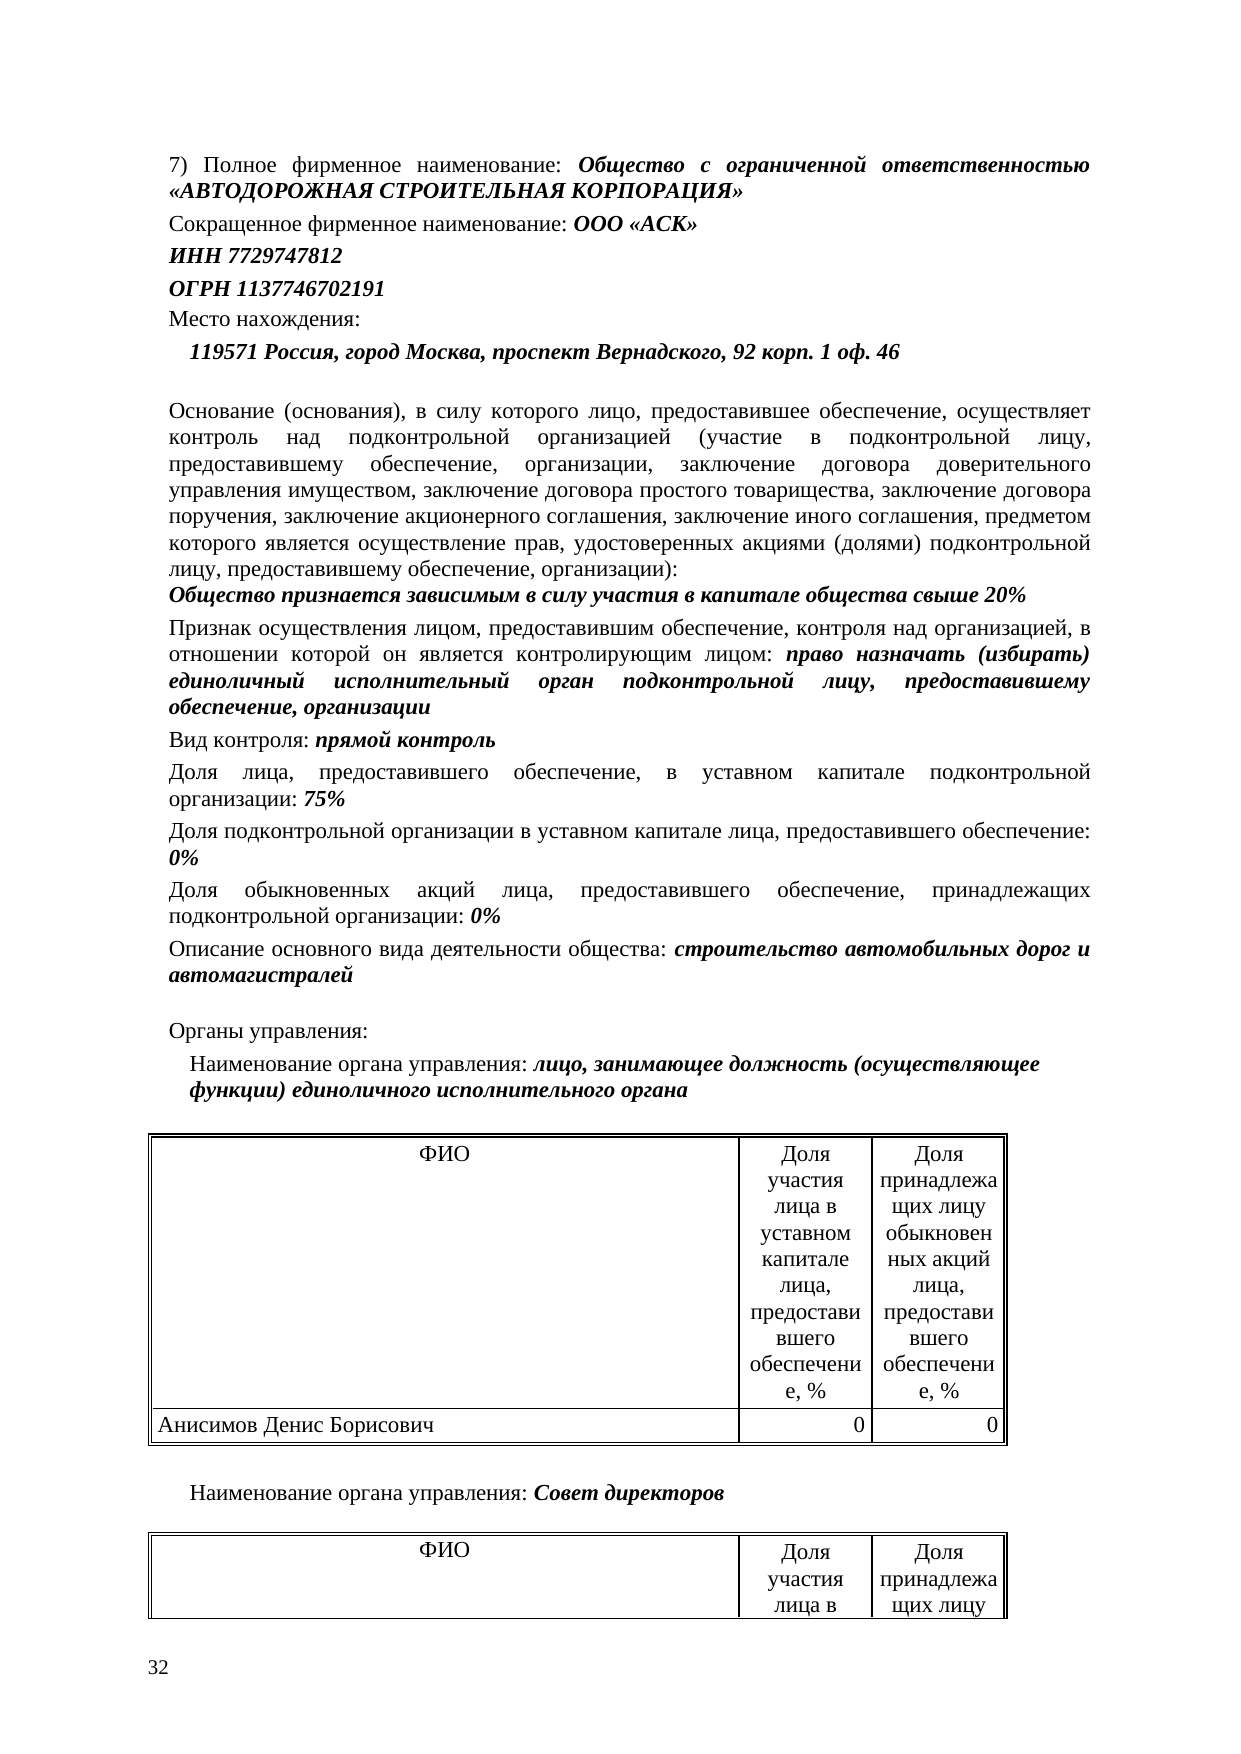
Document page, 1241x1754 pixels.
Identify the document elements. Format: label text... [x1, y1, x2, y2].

text Сокращенное фирменное наименование: ООО «АСК» [168, 210, 1092, 236]
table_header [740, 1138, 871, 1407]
text Вид контроля: прямой контроль [168, 726, 1092, 752]
text 7) Полное фирменное наименование: Общество с ограниченной ответственностью «АВТОДОРОЖНАЯ СТРОИТЕЛЬНАЯ КОРПОРАЦИЯ» [168, 151, 1092, 203]
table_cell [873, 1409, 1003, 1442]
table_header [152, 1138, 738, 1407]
text Доля подконтрольной организации в уставном капитале лица, предоставившего обеспечение: 0% [168, 817, 1092, 870]
text Основание (основания), в силу которого лицо, предоставившее обеспечение, осуществляет контроль над подконтрольной организацией (участие в подконтрольной лицу, предоставившему обеспечение, организации, заключение договора доверительного управления имуществом, заключение договора простого товарищества, заключение договора поручения, заключение акционерного соглашения, заключение иного соглашения, предметом которого является осуществление прав, удостоверенных акциями (долями) подконтрольной лицу, предоставившему обеспечение, организации): Общество признается зависимым в силу участия в капитале общества свыше 20% [168, 397, 1092, 608]
text Описание основного вида деятельности общества: строительство автомобильных дорог и автомагистралей [168, 935, 1092, 988]
text Наименование органа управления: Совет директоров [189, 1479, 1092, 1505]
text Наименование органа управления: лицо, занимающее должность (осуществляющее функции) единоличного исполнительного органа [189, 1050, 1092, 1102]
text ИНН 7729747812 [168, 242, 1092, 269]
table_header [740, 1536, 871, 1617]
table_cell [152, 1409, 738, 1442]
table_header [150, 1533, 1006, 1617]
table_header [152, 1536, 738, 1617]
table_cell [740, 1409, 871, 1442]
text Доля обыкновенных акций лица, предоставившего обеспечение, принадлежащих подконтрольной организации: 0% [168, 876, 1092, 929]
text Доля лица, предоставившего обеспечение, в уставном капитале подконтрольной организации: 75% [168, 758, 1092, 811]
text ОГРН 1137746702191 [168, 275, 1092, 301]
subtitle Органы управления: [168, 1017, 1092, 1043]
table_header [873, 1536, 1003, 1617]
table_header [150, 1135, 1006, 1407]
text Признак осуществления лицом, предоставившим обеспечение, контроля над организацией, в отношении которой он является контролирующим лицом: право назначать (избирать) единоличный исполнительный орган подконтрольной лицу, предоставившему обеспечение, организации [168, 614, 1092, 719]
subtitle Место нахождения: [168, 305, 1092, 332]
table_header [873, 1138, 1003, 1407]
text 119571 Россия, город Москва, проспект Вернадского, 92 корп. 1 оф. 46 [189, 338, 1092, 364]
